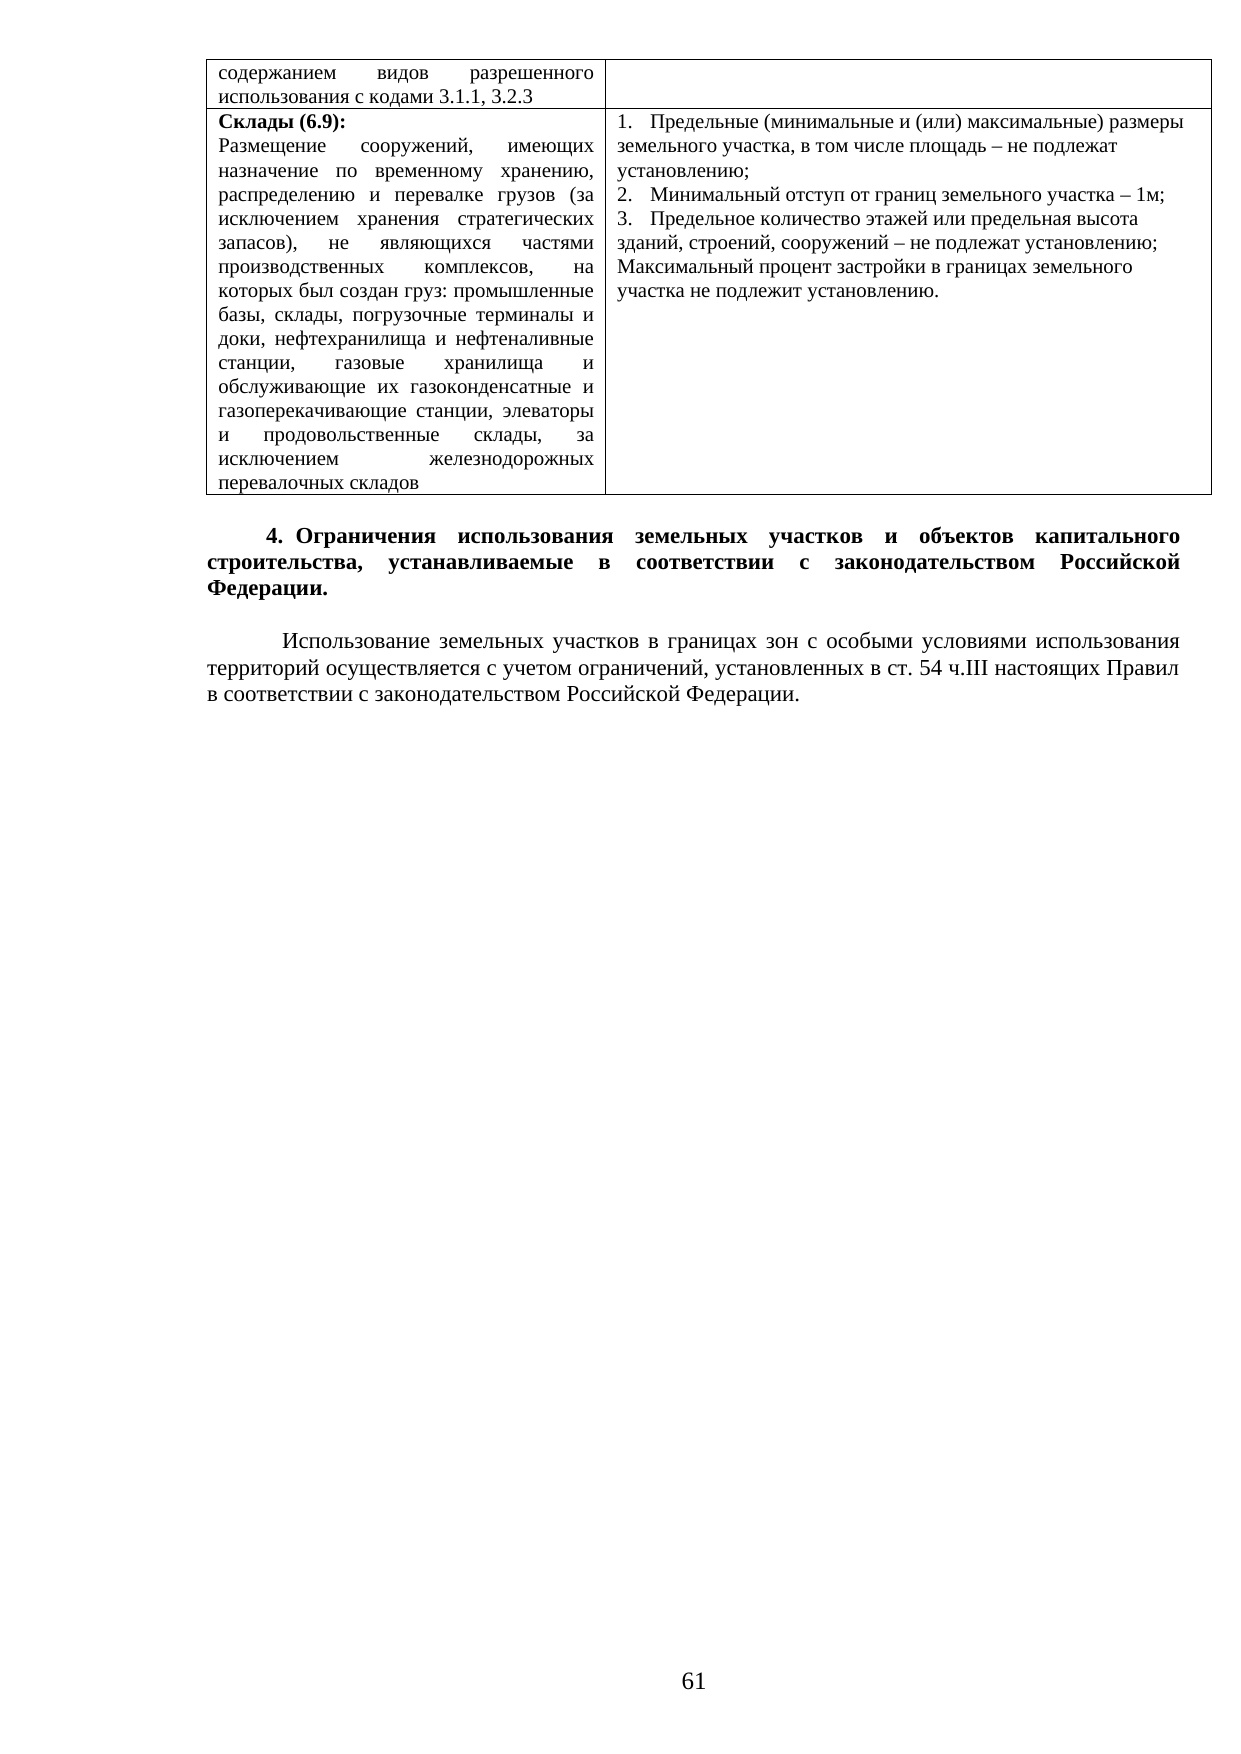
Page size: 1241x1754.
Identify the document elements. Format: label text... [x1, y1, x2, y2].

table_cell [207, 60, 605, 108]
table_cell 1. Предельные (минимальные и (или) максимальные) размеры земельного участка, в том числе площадь – не подлежат установлению; 2. Минимальный отступ от границ земельного участка – 1м; 3. Предельное количество этажей или предельная высота зданий, строений, сооружений – не подлежат установлению; Максимальный процент застройки в границах земельного участка не подлежит установлению. [606, 109, 1211, 494]
text Использование земельных участков в границах зон с особыми условиями использования территорий осуществляется с учетом ограничений, установленных в ст. 54 ч.III настоящих Правил в соответствии с законодательством Российской Федерации. [207, 627, 1181, 706]
table_cell Склады (6.9): Размещение сооружений, имеющих назначение по временному хранению, распределению и перевалке грузов (за исключением хранения стратегических запасов), не являющихся частями производственных комплексов, на которых был создан груз: промышленные базы, склады, погрузочные терминалы и доки, нефтехранилища и нефтеналивные станции, газовые хранилища и обслуживающие их газоконденсатные и газоперекачивающие станции, элеваторы и продовольственные склады, за исключением железнодорожных перевалочных складов [207, 109, 605, 494]
text 4. Ограничения использования земельных участков и объектов капитального строительства, устанавливаемые в соответствии с законодательством Российской Федерации. [207, 522, 1181, 601]
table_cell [606, 60, 1211, 108]
